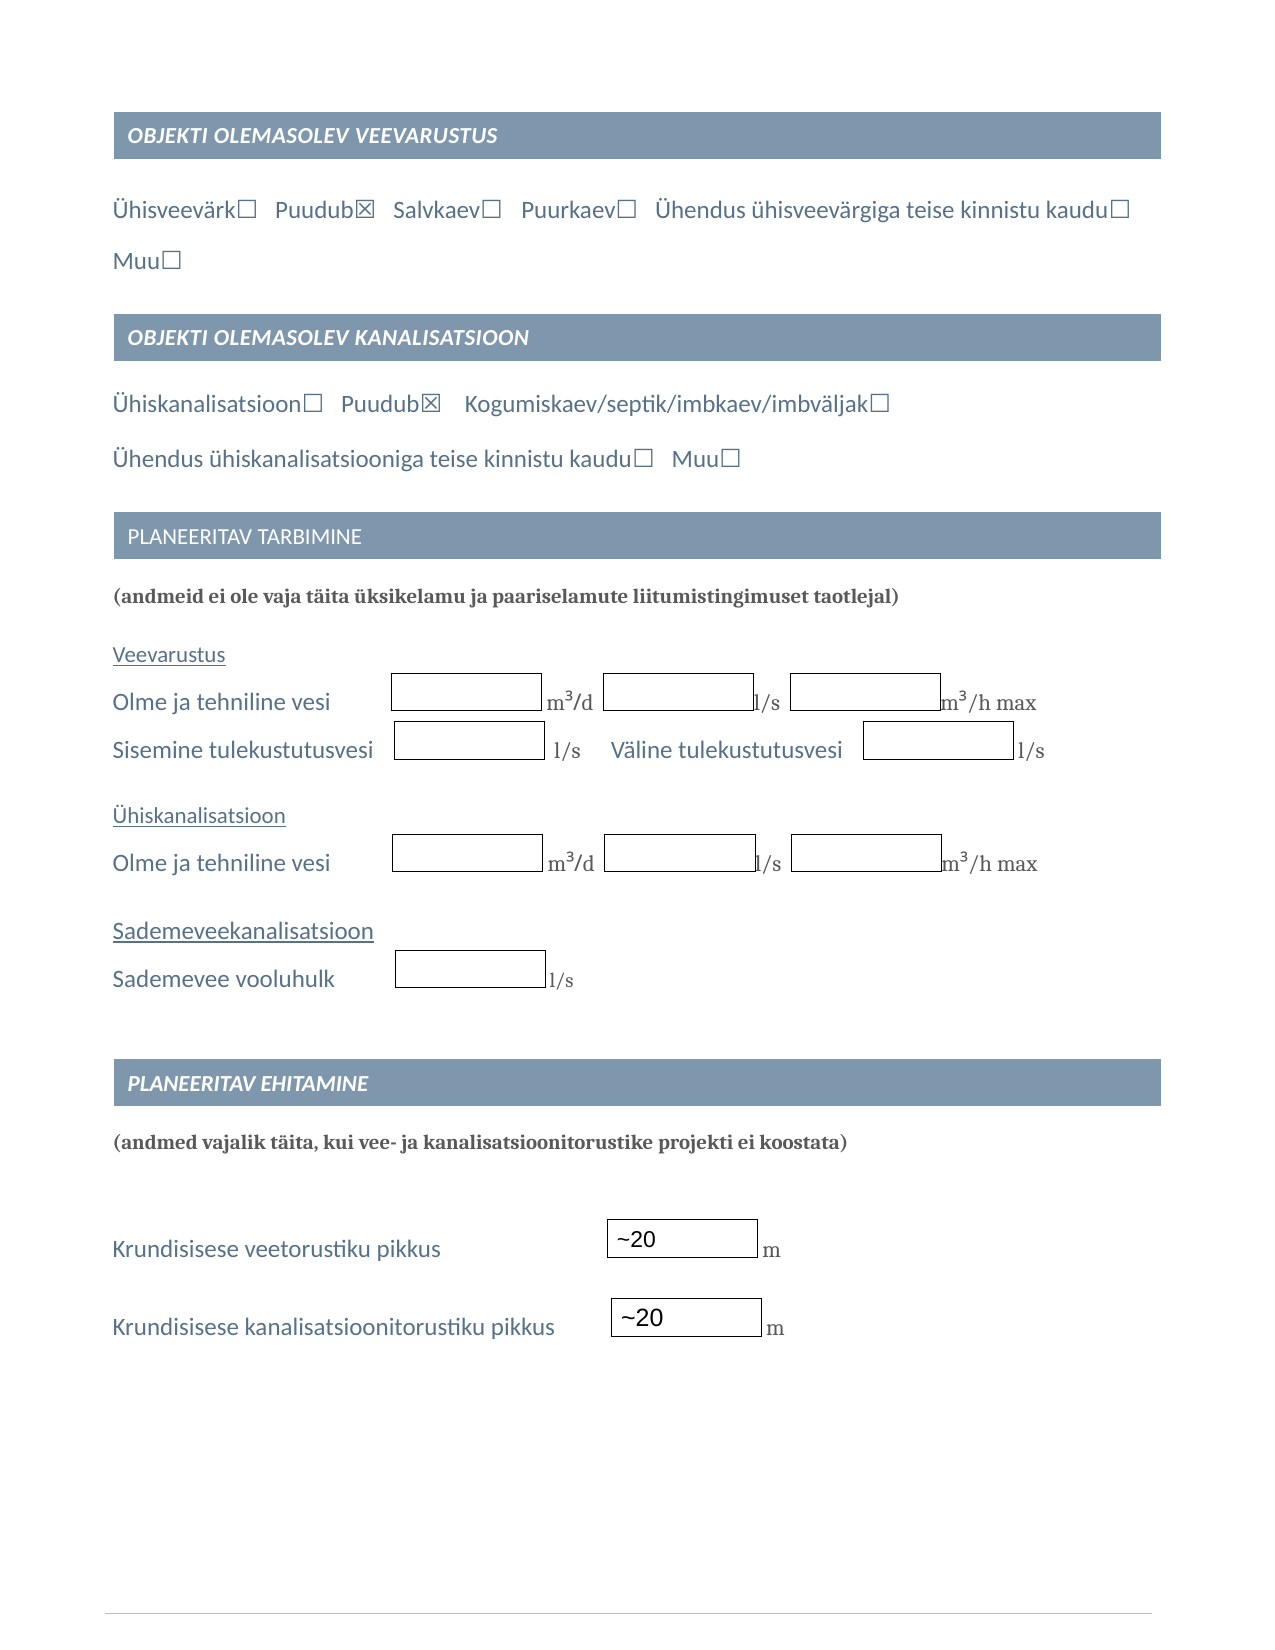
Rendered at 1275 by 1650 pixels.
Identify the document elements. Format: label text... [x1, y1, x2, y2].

text Olme ja tehniline vesi m³/d l/s m³/h max [112, 834, 1162, 878]
subtitle Ühendus ühiskanalisatsiooniga teise kinnistu kaudu Muu [112, 441, 1162, 475]
subtitle Ühiskanalisatsioon [112, 801, 1162, 829]
text Sademevee vooluhulk l/s [112, 950, 1162, 994]
subtitle Ühiskanalisatsioon Puudub Kogumiskaev/septik/imbkaev/imbväljak [112, 386, 1162, 420]
subtitle Objekti olemasolev veevarustus [115, 113, 1160, 158]
subtitle Objekti olemasolev KANALISATSIOON [115, 315, 1160, 360]
subtitle planeeritav tarbimine [115, 514, 1160, 558]
text (andmed vajalik täita, kui vee- ja kanalisatsioonitorustike projekti ei koostata) [112, 1131, 1162, 1155]
text Krundisisese kanalisatsioonitorustiku pikkus m [112, 1298, 1162, 1342]
subtitle Veevarustus [112, 641, 1162, 668]
subtitle Sademeveekanalisatsioon [112, 915, 1162, 946]
subtitle Muu [112, 242, 1162, 276]
text (andmeid ei ole vaja täita üksikelamu ja paariselamute liitumistingimuset taotlejal) [112, 584, 1162, 608]
text Sisemine tulekustutusvesi l/s Väline tulekustutusvesi l/s [112, 721, 1162, 765]
text Olme ja tehniline vesi m³/d l/s m³/h max [112, 673, 1162, 717]
subtitle planeeritav ehitamine [115, 1060, 1160, 1105]
text Krundisisese veetorustiku pikkus m [112, 1219, 1162, 1263]
subtitle Ühisveevärk Puudub Salvkaev Puurkaev Ühendus ühisveevärgiga teise kinnistu kaudu [112, 191, 1162, 225]
